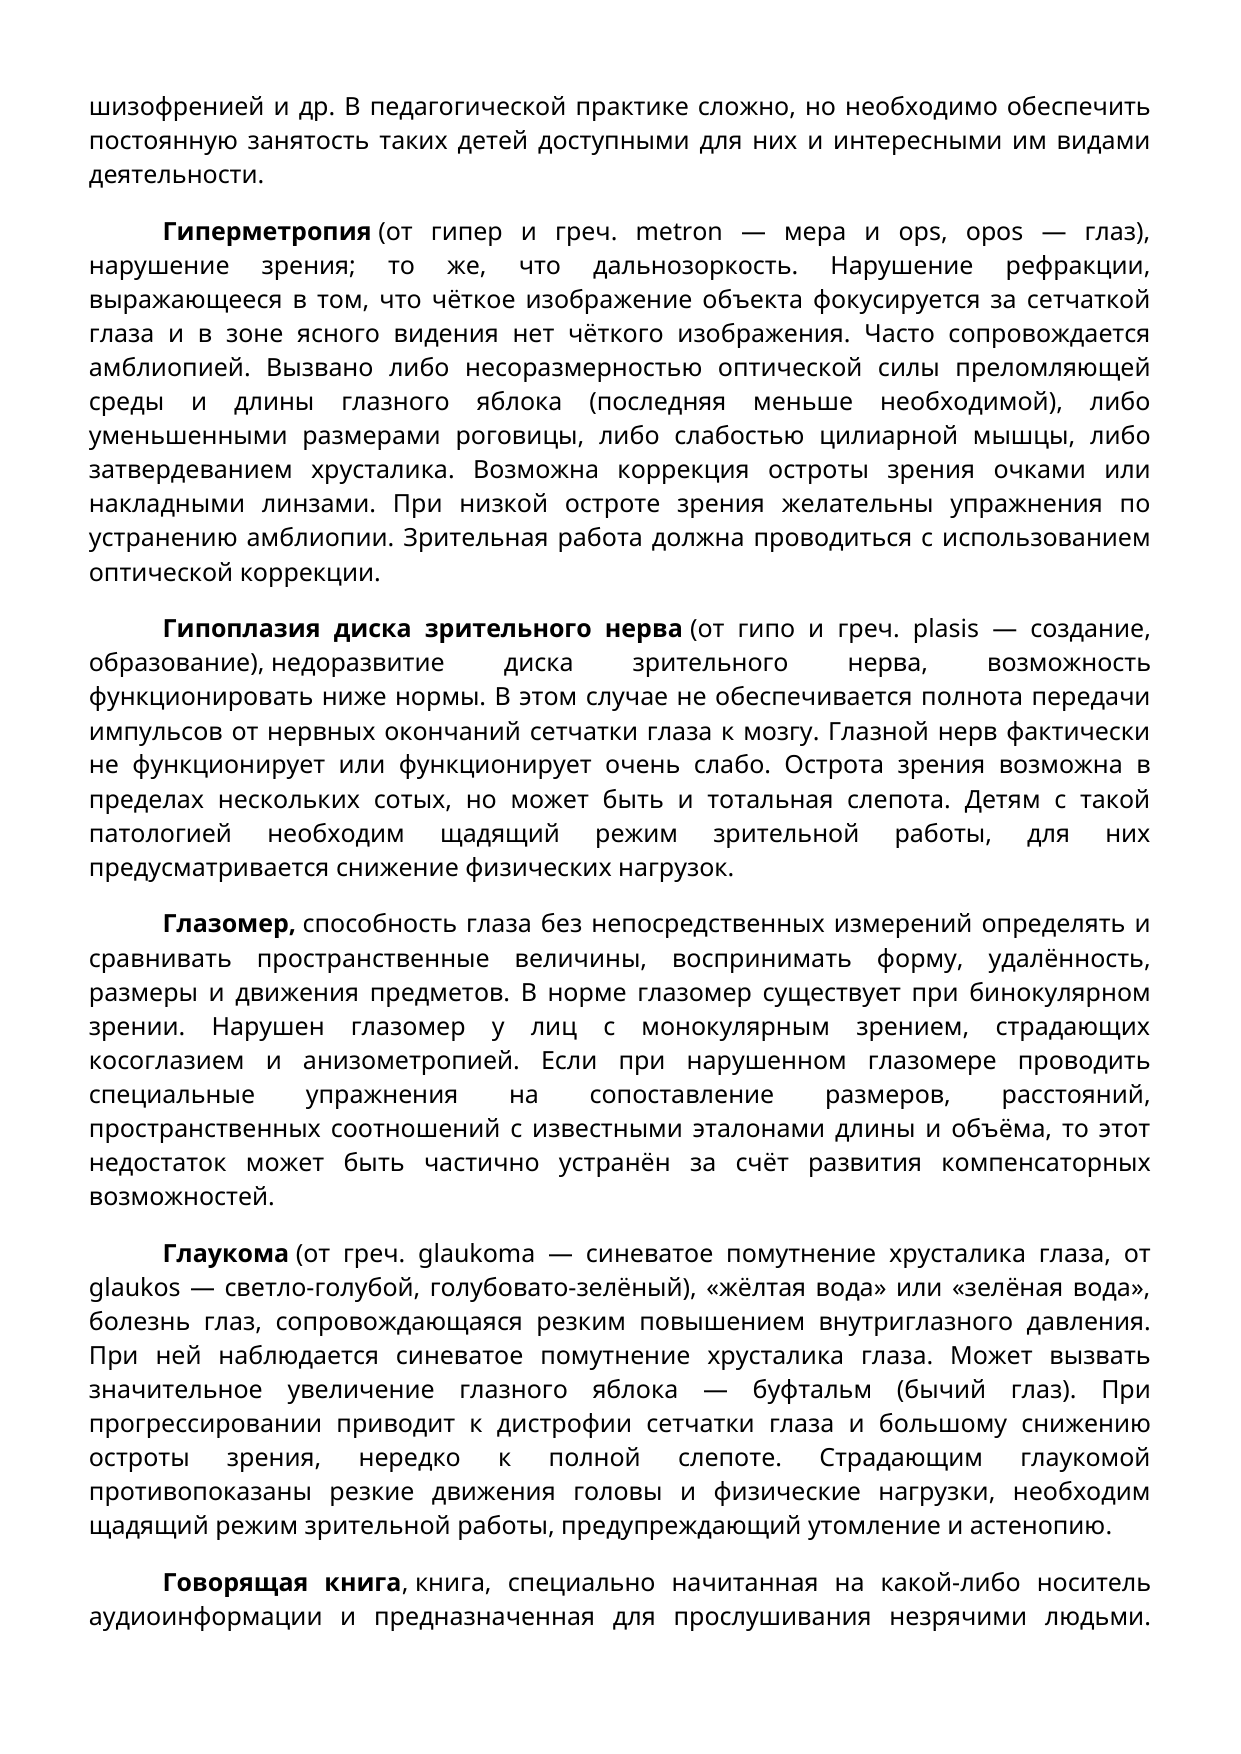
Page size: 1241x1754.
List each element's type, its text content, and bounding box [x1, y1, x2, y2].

text Глазомер, способность глаза без непосредственных измерений определять и сравнивать пространственные величины, воспринимать форму, удалённость, размеры и движения предметов. В норме глазомер существует при бинокулярном зрении. Нарушен глазомер у лиц с монокулярным зрением, страдающих косоглазием и анизометропией. Если при нарушенном глазомере проводить специальные упражнения на сопоставление размеров, расстояний, пространственных соотношений с известными эталонами длины и объёма, то этот недостаток может быть частично устранён за счёт развития компенсаторных возможностей. [89, 906, 1152, 1213]
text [89, 89, 1152, 191]
text Гиперметропия (от гипер и греч. metron — мера и ops, opos — глаз), нарушение зрения; то же, что дальнозоркость. Нарушение рефракции, выражающееся в том, что чёткое изображение объекта фокусируется за сетчаткой глаза и в зоне ясного видения нет чёткого изображения. Часто сопровождается амблиопией. Вызвано либо несоразмерностью оптической силы преломляющей среды и длины глазного яблока (последняя меньше необходимой), либо уменьшенными размерами роговицы, либо слабостью цилиарной мышцы, либо затвердеванием хрусталика. Возможна коррекция остроты зрения очками или накладными линзами. При низкой остроте зрения желательны упражнения по устранению амблиопии. Зрительная работа должна проводиться с использованием оптической коррекции. [89, 213, 1152, 588]
text Гипоплазия диска зрительного нерва (от гипо и греч. plasis — создание, образование), недоразвитие диска зрительного нерва, возможность функционировать ниже нормы. В этом случае не обеспечивается полнота передачи импульсов от нервных окончаний сетчатки глаза к мозгу. Глазной нерв фактически не функционирует или функционирует очень слабо. Острота зрения возможна в пределах нескольких сотых, но может быть и тотальная слепота. Детям с такой патологией необходим щадящий режим зрительной работы, для них предусматривается снижение физических нагрузок. [89, 611, 1152, 883]
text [89, 1565, 1152, 1633]
text Глаукома (от греч. glaukoma — синеватое помутнение хрусталика глаза, от glaukos — светло-голубой, голубовато-зелёный), «жёлтая вода» или «зелёная вода», болезнь глаз, сопровождающаяся резким повышением внутриглазного давления. При ней наблюдается синеватое помутнение хрусталика глаза. Может вызвать значительное увеличение глазного яблока — буфтальм (бычий глаз). При прогрессировании приводит к дистрофии сетчатки глаза и большому снижению остроты зрения, нередко к полной слепоте. Страдающим глаукомой противопоказаны резкие движения головы и физические нагрузки, необходим щадящий режим зрительной работы, предупреждающий утомление и астенопию. [89, 1235, 1152, 1542]
